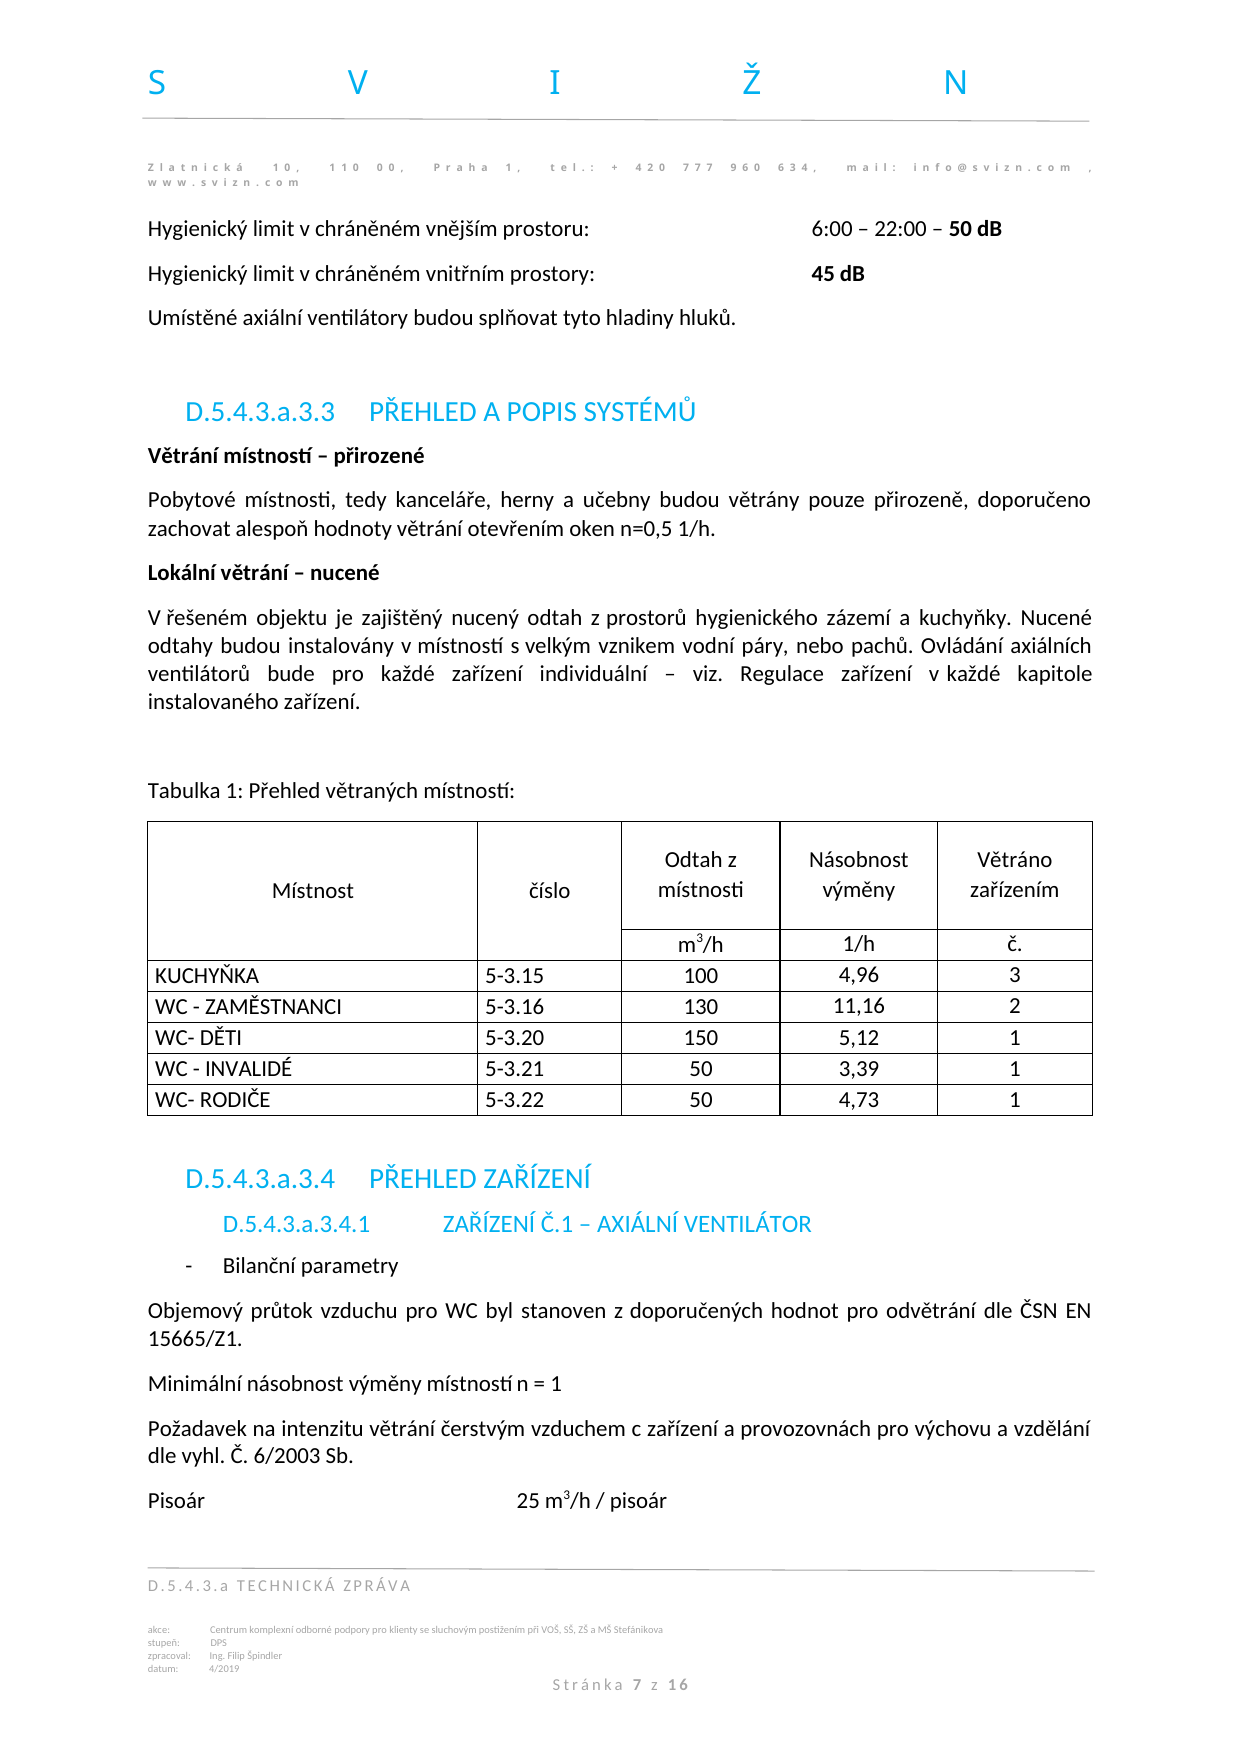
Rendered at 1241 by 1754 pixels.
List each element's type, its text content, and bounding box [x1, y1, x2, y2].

text Minimální násobnost výměny místností n = 1 [148, 1369, 1092, 1397]
text V řešeném objektu je zajištěný nucený odtah z prostorů hygienického zázemí a kuchyňky. Nucené odtahy budou instalovány v místností s velkým vznikem vodní páry, nebo pachů. Ovládání axiálních ventilátorů bude pro každé zařízení individuální – viz. Regulace zařízení v každé kapitole instalovaného zařízení. [148, 603, 1092, 715]
table_cell 1 [938, 1023, 1092, 1053]
table_cell WC- RODIČE [148, 1085, 477, 1115]
table_cell 5-3.20 [478, 1023, 621, 1053]
text Větrání místností – přirozené [148, 441, 1092, 469]
table_cell WC- DĚTI [148, 1023, 477, 1053]
table_cell WC - ZAMĚSTNANCI [148, 992, 477, 1022]
table_cell WC - INVALIDÉ [148, 1054, 477, 1084]
table_cell m3/h [622, 930, 779, 959]
table_cell 100 [622, 961, 779, 991]
table_cell 5-3.15 [478, 961, 621, 991]
table_cell KUCHYŇKA [148, 961, 477, 991]
text Tabulka 1: Přehled větraných místností: [148, 776, 1092, 804]
text Lokální větrání – nucené [148, 558, 1092, 586]
subtitle PŘEHLED A POPIS SYSTÉMŮ [185, 393, 1092, 428]
table_header Místnost [148, 822, 477, 959]
table_cell 5-3.21 [478, 1054, 621, 1084]
table_cell 1 [938, 1054, 1092, 1084]
table_cell 5-3.16 [478, 992, 621, 1022]
table_cell č. [938, 930, 1092, 959]
table_cell 4,73 [781, 1085, 937, 1115]
table_cell 11,16 [781, 992, 937, 1022]
subtitle PŘEHLED ZAŘÍZENÍ [185, 1160, 1092, 1196]
table_cell 150 [622, 1023, 779, 1053]
table_cell 130 [622, 992, 779, 1022]
text Hygienický limit v chráněném vnějším prostoru: 6:00 – 22:00 – 50 dB [148, 214, 1092, 242]
table_cell 1 [938, 1085, 1092, 1115]
text Požadavek na intenzitu větrání čerstvým vzduchem c zařízení a provozovnách pro výchovu a vzdělání dle vyhl. Č. 6/2003 Sb. [148, 1414, 1092, 1470]
table_header číslo [478, 822, 621, 959]
list Bilanční parametry [185, 1252, 1092, 1279]
table_cell 3,39 [781, 1054, 937, 1084]
table_cell 2 [938, 992, 1092, 1022]
text Hygienický limit v chráněném vnitřním prostory: 45 dB [148, 259, 1092, 287]
table_header Násobnost výměny [781, 822, 937, 928]
subtitle ZAŘÍZENÍ Č.1 – AXIÁLNÍ VENTILÁTOR [223, 1208, 1092, 1239]
text Objemový průtok vzduchu pro WC byl stanoven z doporučených hodnot pro odvětrání dle ČSN EN 15665/Z1. [148, 1296, 1092, 1352]
table_cell 4,96 [781, 961, 937, 991]
table_cell 50 [622, 1054, 779, 1084]
text Pobytové místnosti, tedy kanceláře, herny a učebny budou větrány pouze přirozeně, doporučeno zachovat alespoň hodnoty větrání otevřením oken n=0,5 1/h. [148, 486, 1092, 542]
table_cell 5-3.22 [478, 1085, 621, 1115]
table_cell 1/h [781, 930, 937, 959]
text Pisoár 25 m3/h / pisoár [148, 1486, 1092, 1514]
text Umístěné axiální ventilátory budou splňovat tyto hladiny hluků. [148, 303, 1092, 331]
table_header Větráno zařízením [938, 822, 1092, 928]
table_cell 50 [622, 1085, 779, 1115]
table_cell 5,12 [781, 1023, 937, 1053]
table_header Odtah z místnosti [622, 822, 779, 928]
table_cell 3 [938, 961, 1092, 991]
